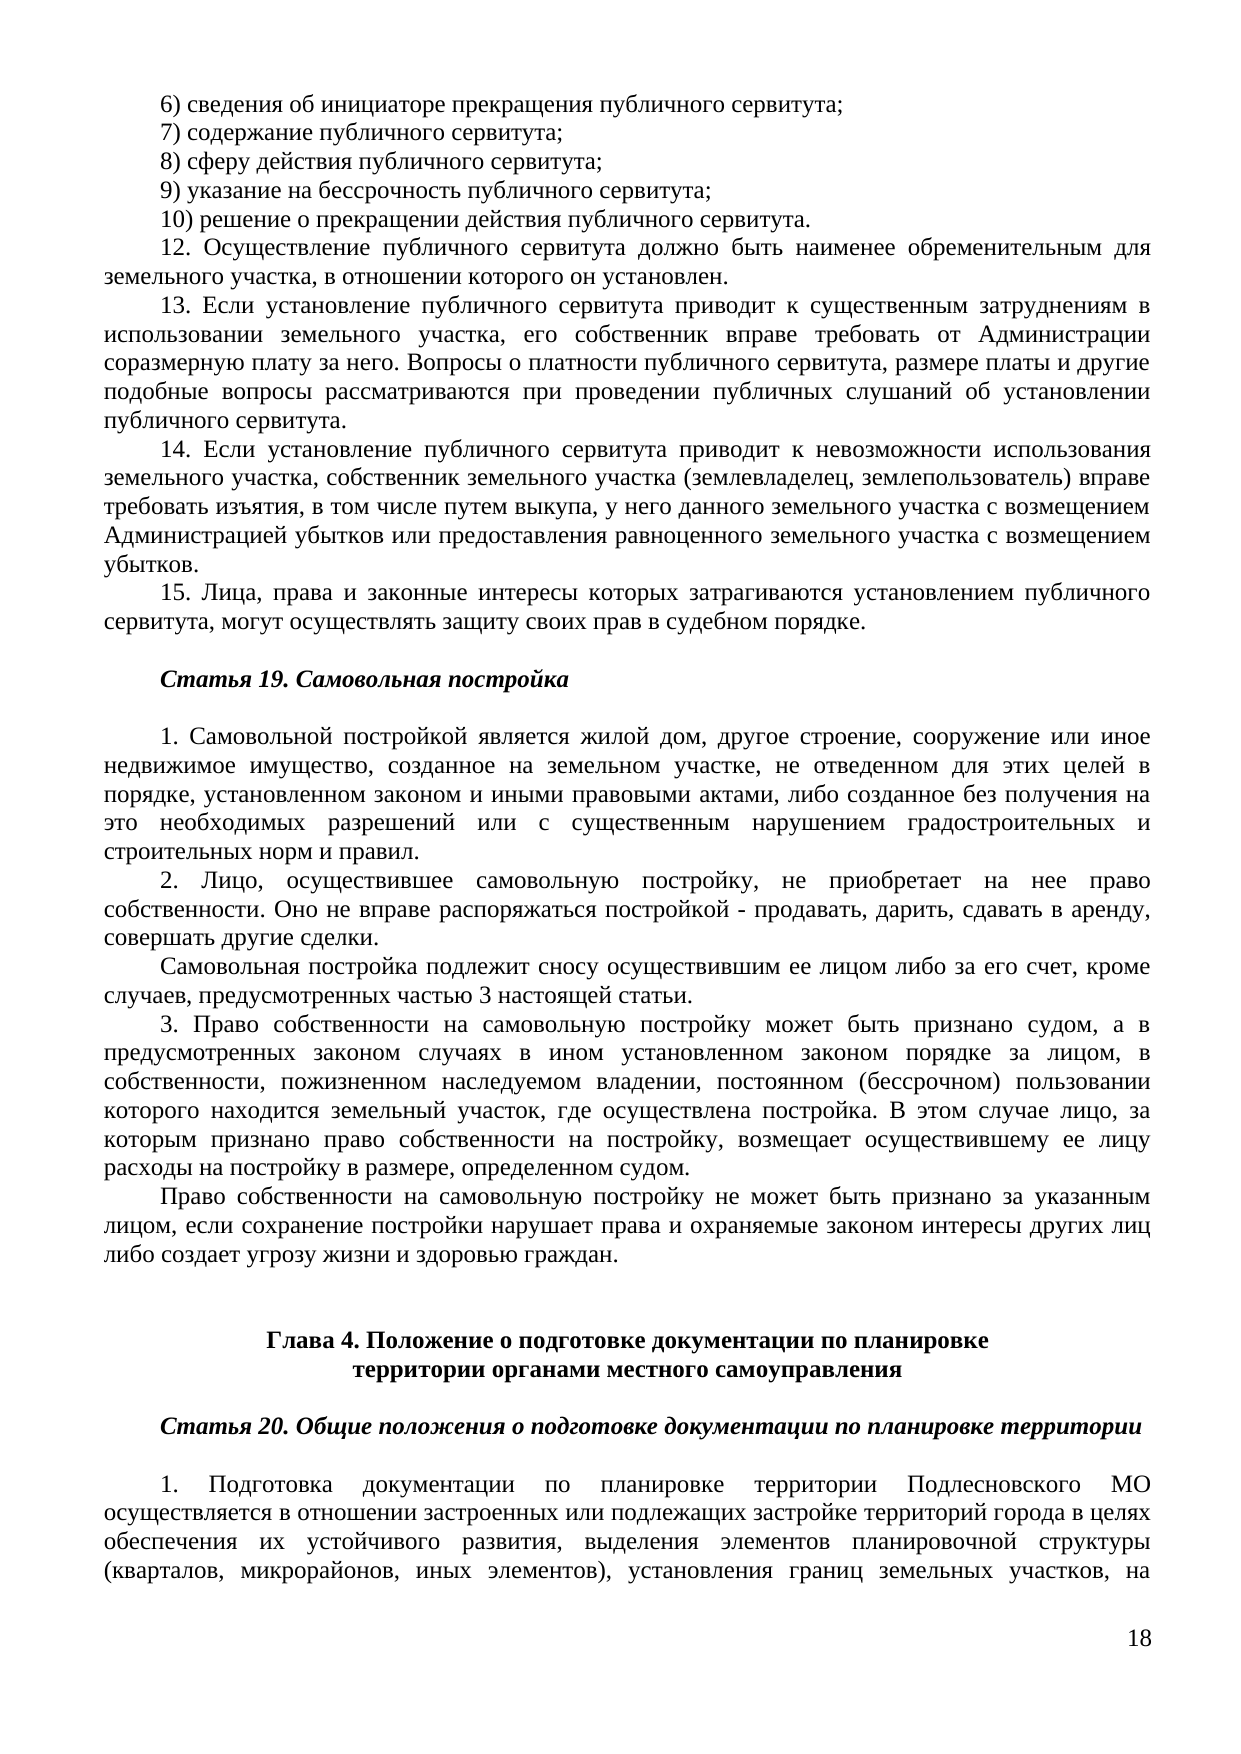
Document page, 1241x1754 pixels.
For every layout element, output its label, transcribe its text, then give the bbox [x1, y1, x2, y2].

text 8) сферу действия публичного сервитута; [103, 146, 1152, 175]
text 15. Лица, права и законные интересы которых затрагиваются установлением публичного сервитута, могут осуществлять защиту своих прав в судебном порядке. [103, 577, 1152, 635]
text 1. Самовольной постройкой является жилой дом, другое строение, сооружение или иное недвижимое имущество, созданное на земельном участке, не отведенном для этих целей в порядке, установленном законом и иными правовыми актами, либо созданное без получения на это необходимых разрешений или с существенным нарушением градостроительных и строительных норм и правил. [103, 721, 1152, 865]
text 13. Если установление публичного сервитута приводит к существенным затруднениям в использовании земельного участка, его собственник вправе требовать от Администрации соразмерную плату за него. Вопросы о платности публичного сервитута, размере платы и другие подобные вопросы рассматриваются при проведении публичных слушаний об установлении публичного сервитута. [103, 290, 1152, 434]
text 6) сведения об инициаторе прекращения публичного сервитута; [103, 89, 1152, 117]
text 7) содержание публичного сервитута; [103, 117, 1152, 146]
text Самовольная постройка подлежит сносу осуществившим ее лицом либо за его счет, кроме случаев, предусмотренных частью 3 настоящей статьи. [103, 951, 1152, 1009]
text 2. Лицо, осуществившее самовольную постройку, не приобретает на нее право собственности. Оно не вправе распоряжаться постройкой - продавать, дарить, сдавать в аренду, совершать другие сделки. [103, 865, 1152, 951]
text 10) решение о прекращении действия публичного сервитута. [103, 204, 1152, 232]
text 3. Право собственности на самовольную постройку может быть признано судом, а в предусмотренных законом случаях в ином установленном законом порядке за лицом, в собственности, пожизненном наследуемом владении, постоянном (бессрочном) пользовании которого находится земельный участок, где осуществлена постройка. В этом случае лицо, за которым признано право собственности на постройку, возмещает осуществившему ее лицу расходы на постройку в размере, определенном судом. [103, 1009, 1152, 1181]
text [103, 1469, 1152, 1584]
text Статья 19. Самовольная постройка [103, 664, 1152, 692]
text Статья 20. Общие положения о подготовке документации по планировке территории [103, 1411, 1152, 1440]
text 12. Осуществление публичного сервитута должно быть наименее обременительным для земельного участка, в отношении которого он установлен. [103, 232, 1152, 290]
text Глава 4. Положение о подготовке документации по планировке [103, 1325, 1152, 1354]
text 9) указание на бессрочность публичного сервитута; [103, 175, 1152, 204]
text 14. Если установление публичного сервитута приводит к невозможности использования земельного участка, собственник земельного участка (землевладелец, землепользователь) вправе требовать изъятия, в том числе путем выкупа, у него данного земельного участка с возмещением Администрацией убытков или предоставления равноценного земельного участка с возмещением убытков. [103, 434, 1152, 577]
text Право собственности на самовольную постройку не может быть признано за указанным лицом, если сохранение постройки нарушает права и охраняемые законом интересы других лиц либо создает угрозу жизни и здоровью граждан. [103, 1181, 1152, 1267]
text территории органами местного самоуправления [103, 1354, 1152, 1382]
